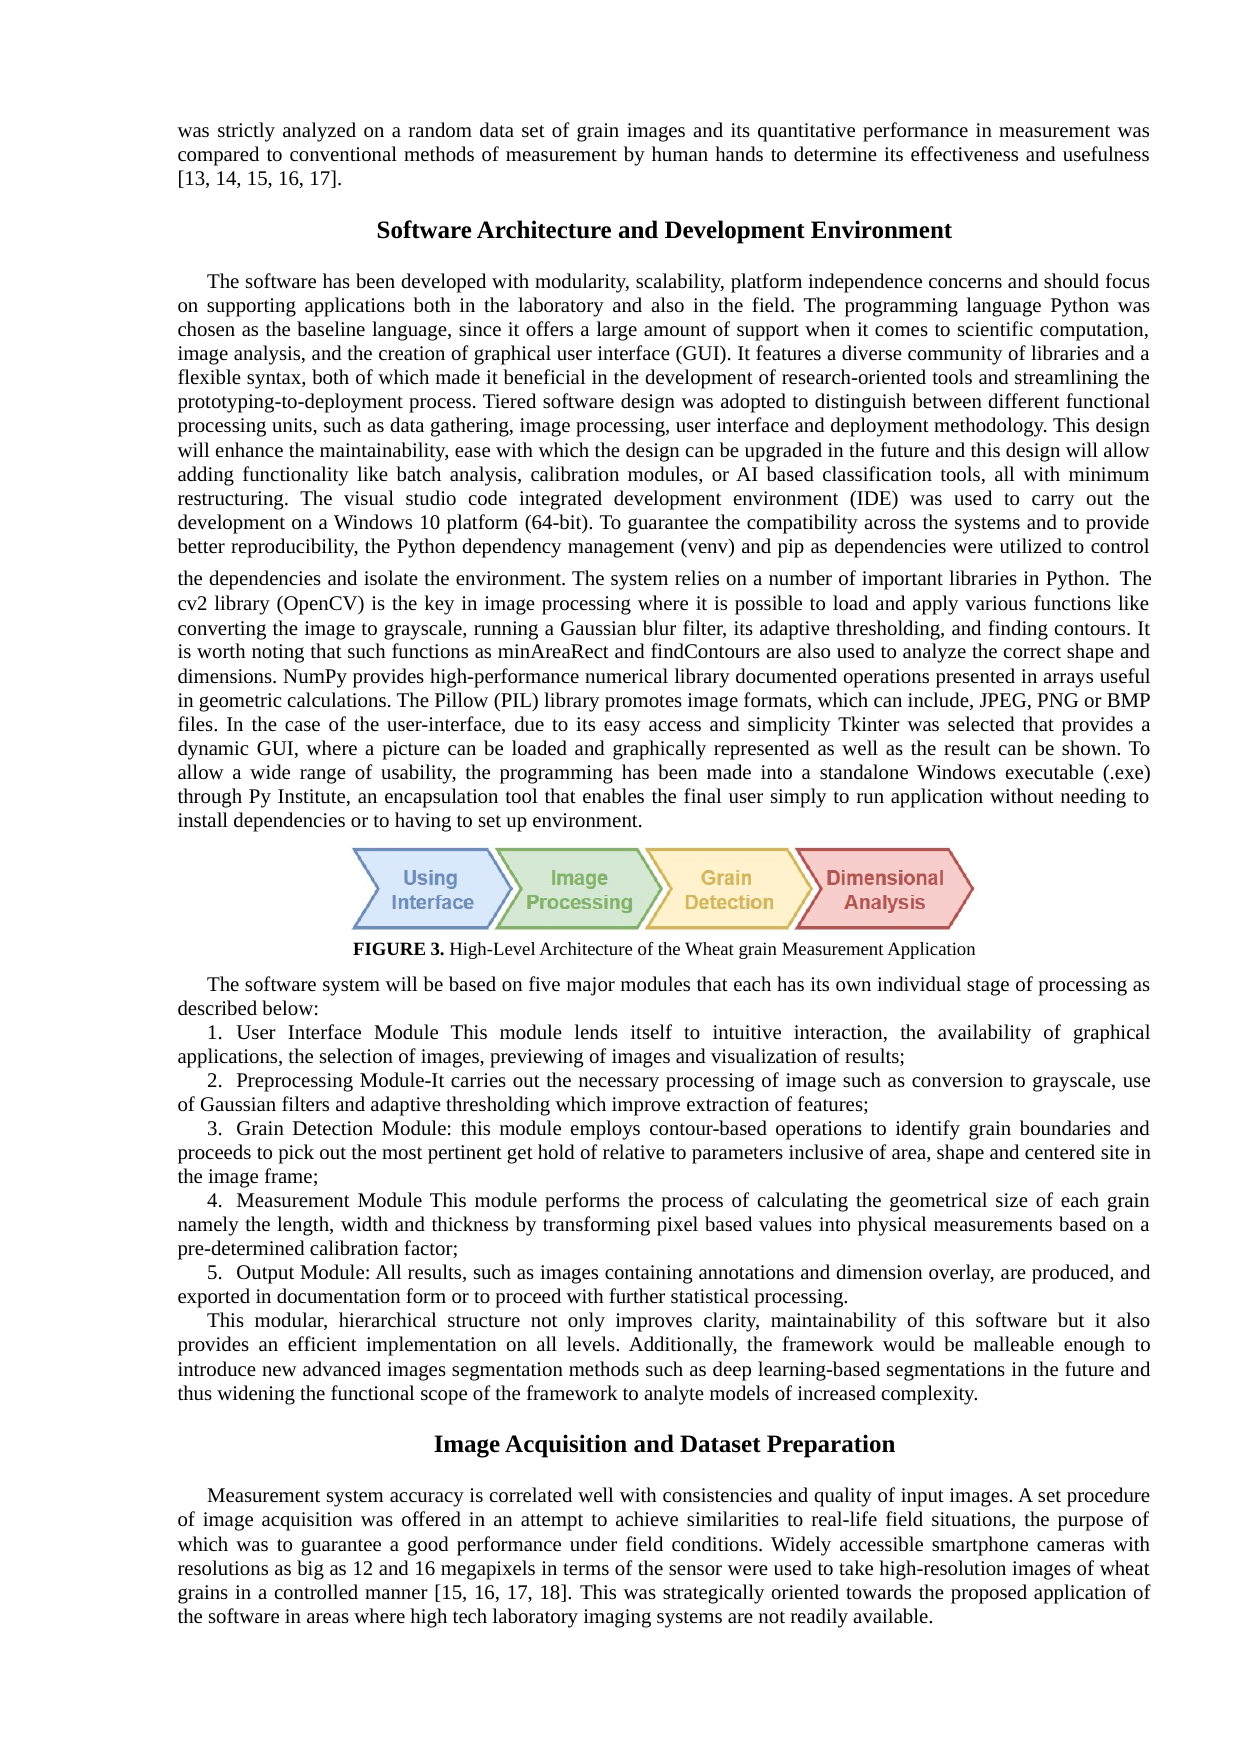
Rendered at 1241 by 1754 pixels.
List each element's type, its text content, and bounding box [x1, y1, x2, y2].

list Grain Detection Module: this module employs contour-based operations to identify grain boundaries and proceeds to pick out the most pertinent get hold of relative to parameters inclusive of area, shape and centered site in the image frame; [177, 1116, 1152, 1188]
picture [349, 844, 980, 938]
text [177, 118, 1152, 190]
list Output Module: All results, such as images containing annotations and dimension overlay, are produced, and exported in documentation form or to proceed with further statistical processing. [177, 1260, 1152, 1308]
list Measurement Module This module performs the process of calculating the geometrical size of each grain namely the length, width and thickness by transforming pixel based values into physical measurements based on a pre-determined calibration factor; [177, 1188, 1152, 1260]
text Software Architecture and Development Environment [177, 215, 1152, 244]
list User Interface Module This module lends itself to intuitive interaction, the availability of graphical applications, the selection of images, previewing of images and visualization of results; [177, 1019, 1152, 1068]
text The software system will be based on five major modules that each has its own individual stage of processing as described below: [177, 971, 1152, 1019]
text The software has been developed with modularity, scalability, platform independence concerns and should focus on supporting applications both in the laboratory and also in the field. The programming language Python was chosen as the baseline language, since it offers a large amount of support when it comes to scientific computation, image analysis, and the creation of graphical user interface (GUI). It features a diverse community of libraries and a flexible syntax, both of which made it beneficial in the development of research-oriented tools and streamlining the prototyping-to-deployment process. Tiered software design was adopted to distinguish between different functional processing units, such as data gathering, image processing, user interface and deployment methodology. This design will enhance the maintainability, ease with which the design can be upgraded in the future and this design will allow adding functionality like batch analysis, calibration modules, or AI based classification tools, all with minimum restructuring. The visual studio code integrated development environment (IDE) was used to carry out the development on a Windows 10 platform (64-bit). To guarantee the compatibility across the systems and to provide better reproducibility, the Python dependency management (venv) and pip as dependencies were utilized to control the dependencies and isolate the environment. The system relies on a number of important libraries in Python. The cv2 library (OpenCV) is the key in image processing where it is possible to load and apply various functions like converting the image to grayscale, running a Gaussian blur filter, its adaptive thresholding, and finding contours. It is worth noting that such functions as minAreaRect and findContours are also used to analyze the correct shape and dimensions. NumPy provides high-performance numerical library documented operations presented in arrays useful in geometric calculations. The Pillow (PIL) library promotes image formats, which can include, JPEG, PNG or BMP files. In the case of the user-interface, due to its easy access and simplicity Tkinter was selected that provides a dynamic GUI, where a picture can be loaded and graphically represented as well as the result can be shown. To allow a wide range of usability, the programming has been made into a standalone Windows executable (.exe) through Py Institute, an encapsulation tool that enables the final user simply to run application without needing to install dependencies or to having to set up environment. [177, 269, 1152, 832]
text This modular, hierarchical structure not only improves clarity, maintainability of this software but it also provides an efficient implementation on all levels. Additionally, the framework would be malleable enough to introduce new advanced images segmentation methods such as deep learning-based segmentations in the future and thus widening the functional scope of the framework to analyte models of increased complexity. [177, 1308, 1152, 1404]
list Preprocessing Module-It carries out the necessary processing of image such as conversion to grayscale, use of Gaussian filters and adaptive thresholding which improve extraction of features; [177, 1068, 1152, 1116]
text Image Acquisition and Dataset Preparation [177, 1429, 1152, 1458]
text FIGURE 3. High-Level Architecture of the Wheat grain Measurement Application [177, 937, 1152, 959]
text Measurement system accuracy is correlated well with consistencies and quality of input images. A set procedure of image acquisition was offered in an attempt to achieve similarities to real-life field situations, the purpose of which was to guarantee a good performance under field conditions. Widely accessible smartphone cameras with resolutions as big as 12 and 16 megapixels in terms of the sensor were used to take high-resolution images of wheat grains in a controlled manner [15, 16, 17, 18]. This was strategically oriented towards the proposed application of the software in areas where high tech laboratory imaging systems are not readily available. [177, 1483, 1152, 1628]
